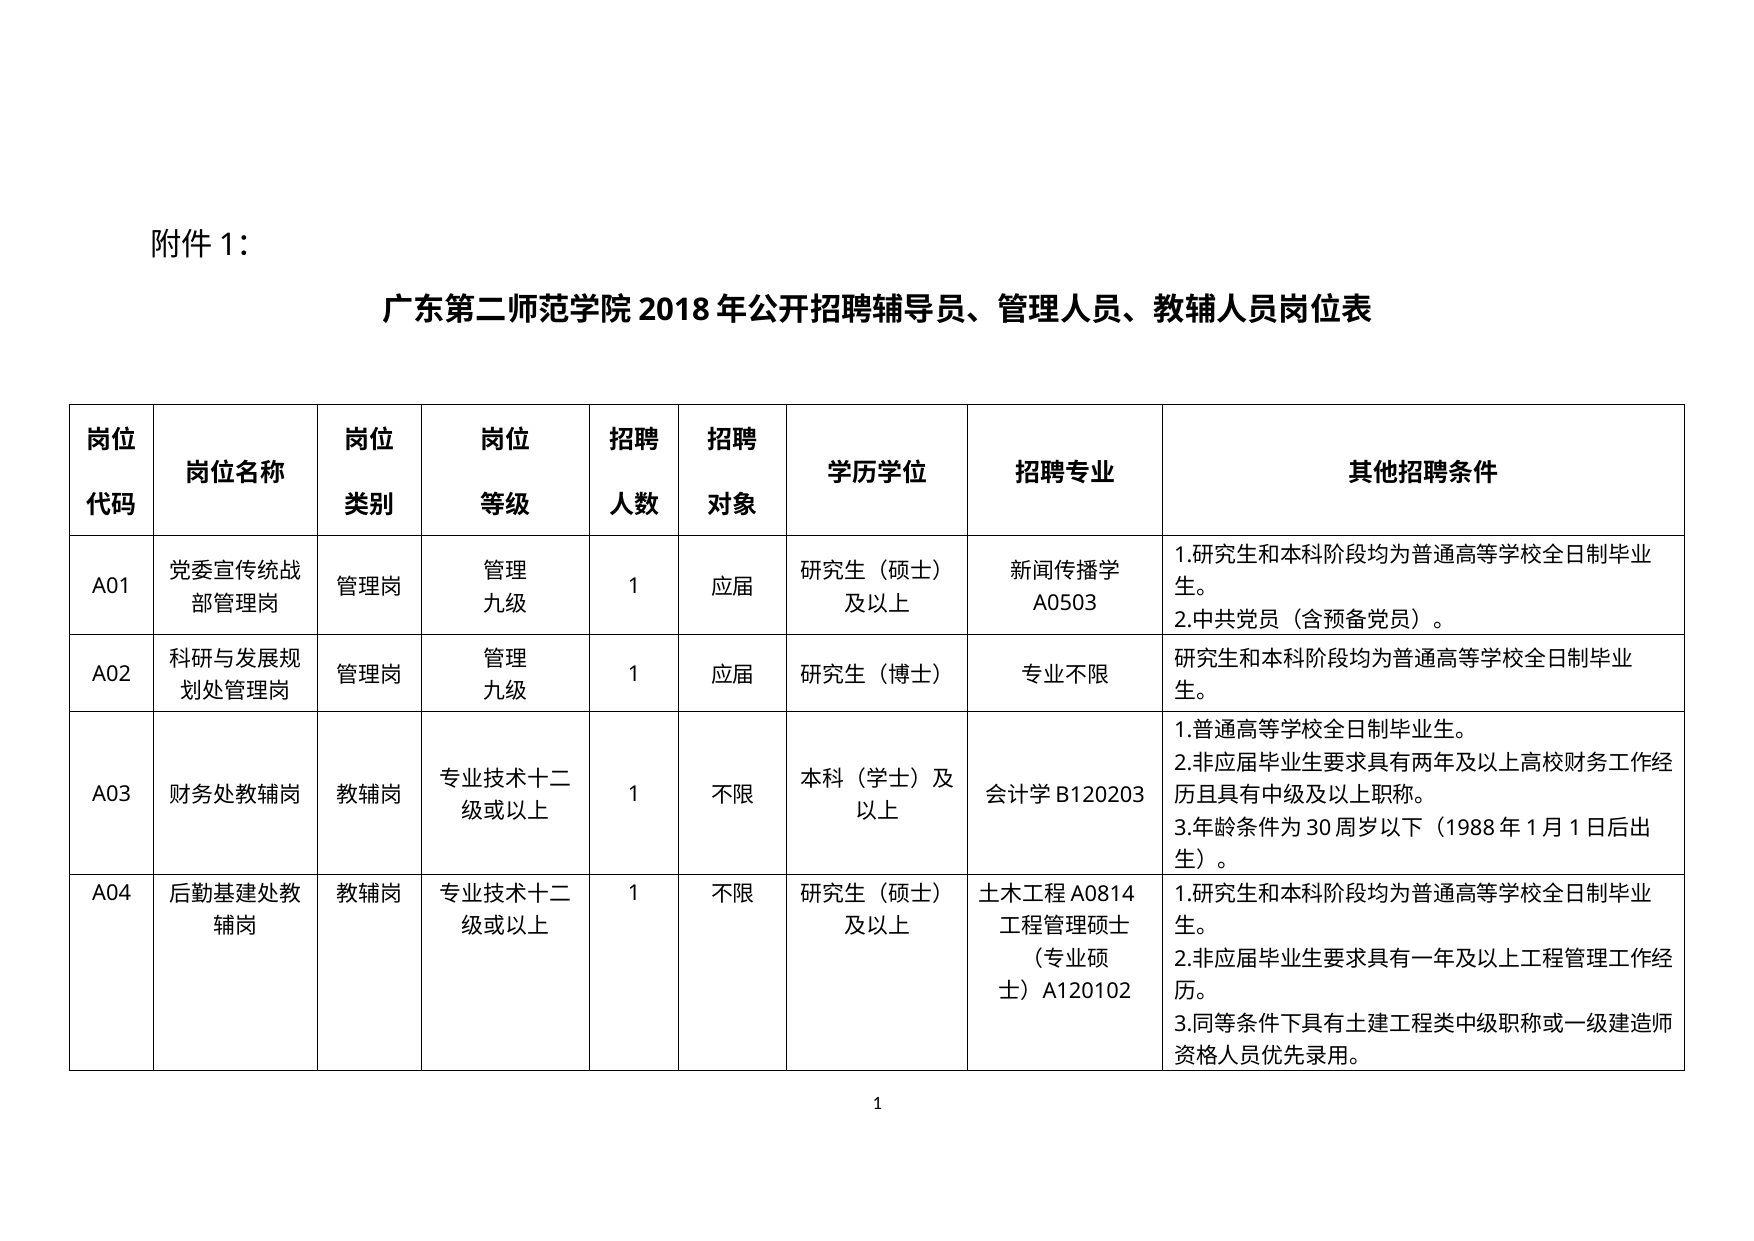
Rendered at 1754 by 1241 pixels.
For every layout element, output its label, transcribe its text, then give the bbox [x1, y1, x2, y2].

table_header 岗位 类别 [318, 405, 421, 535]
text 附件1： [150, 209, 1604, 274]
table_cell 科研与发展规划处管理岗 [154, 635, 317, 711]
table_header 岗位 代码 [70, 405, 153, 535]
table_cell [1163, 875, 1684, 1070]
table_cell 教辅岗 [318, 712, 421, 874]
table_cell 1 [590, 536, 678, 634]
table_cell 管理岗 [318, 536, 421, 634]
table_cell 1.普通高等学校全日制毕业生。 2.非应届毕业生要求具有两年及以上高校财务工作经历且具有中级及以上职称。 3.年龄条件为30周岁以下（1988年1月1日后出生）。 [1163, 712, 1684, 874]
table_header 招聘专业 [968, 405, 1162, 535]
table_cell 1.研究生和本科阶段均为普通高等学校全日制毕业生。 2.中共党员（含预备党员）。 [1163, 536, 1684, 634]
table_cell 会计学B120203 [968, 712, 1162, 874]
table_cell 应届 [679, 635, 786, 711]
table_header 学历学位 [787, 405, 967, 535]
table_cell 管理 九级 [422, 536, 589, 634]
table_cell 财务处教辅岗 [154, 712, 317, 874]
table_cell 后勤基建处教辅岗 [154, 875, 317, 1070]
table_cell 专业不限 [968, 635, 1162, 711]
table_cell 1 [590, 635, 678, 711]
table_cell 1 [590, 875, 678, 1070]
table_cell 1 [590, 712, 678, 874]
table_cell A04 [70, 875, 153, 1070]
table_header 招聘人数 [590, 405, 678, 535]
table_cell 专业技术十二级或以上 [422, 875, 589, 1070]
table_cell 教辅岗 [318, 875, 421, 1070]
text 广东第二师范学院2018年公开招聘辅导员、管理人员、教辅人员岗位表 [150, 274, 1604, 339]
table_cell A01 [70, 536, 153, 634]
table_cell 本科（学士）及以上 [787, 712, 967, 874]
table_cell 党委宣传统战部管理岗 [154, 536, 317, 634]
table_cell 管理 九级 [422, 635, 589, 711]
table_cell 研究生和本科阶段均为普通高等学校全日制毕业生。 [1163, 635, 1684, 711]
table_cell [968, 875, 1162, 1070]
table_cell A02 [70, 635, 153, 711]
table_cell 新闻传播学A0503 [968, 536, 1162, 634]
table_cell 不限 [679, 712, 786, 874]
table_header 岗位名称 [154, 405, 317, 535]
table_header 招聘 对象 [679, 405, 786, 535]
table_cell 研究生（硕士）及以上 [787, 875, 967, 1070]
table_cell A03 [70, 712, 153, 874]
table_cell 专业技术十二级或以上 [422, 712, 589, 874]
table_header 岗位 等级 [422, 405, 589, 535]
table_cell 研究生（硕士）及以上 [787, 536, 967, 634]
table_cell 研究生（博士） [787, 635, 967, 711]
table_cell 不限 [679, 875, 786, 1070]
table_header 其他招聘条件 [1163, 405, 1684, 535]
table_cell 应届 [679, 536, 786, 634]
table_cell 管理岗 [318, 635, 421, 711]
